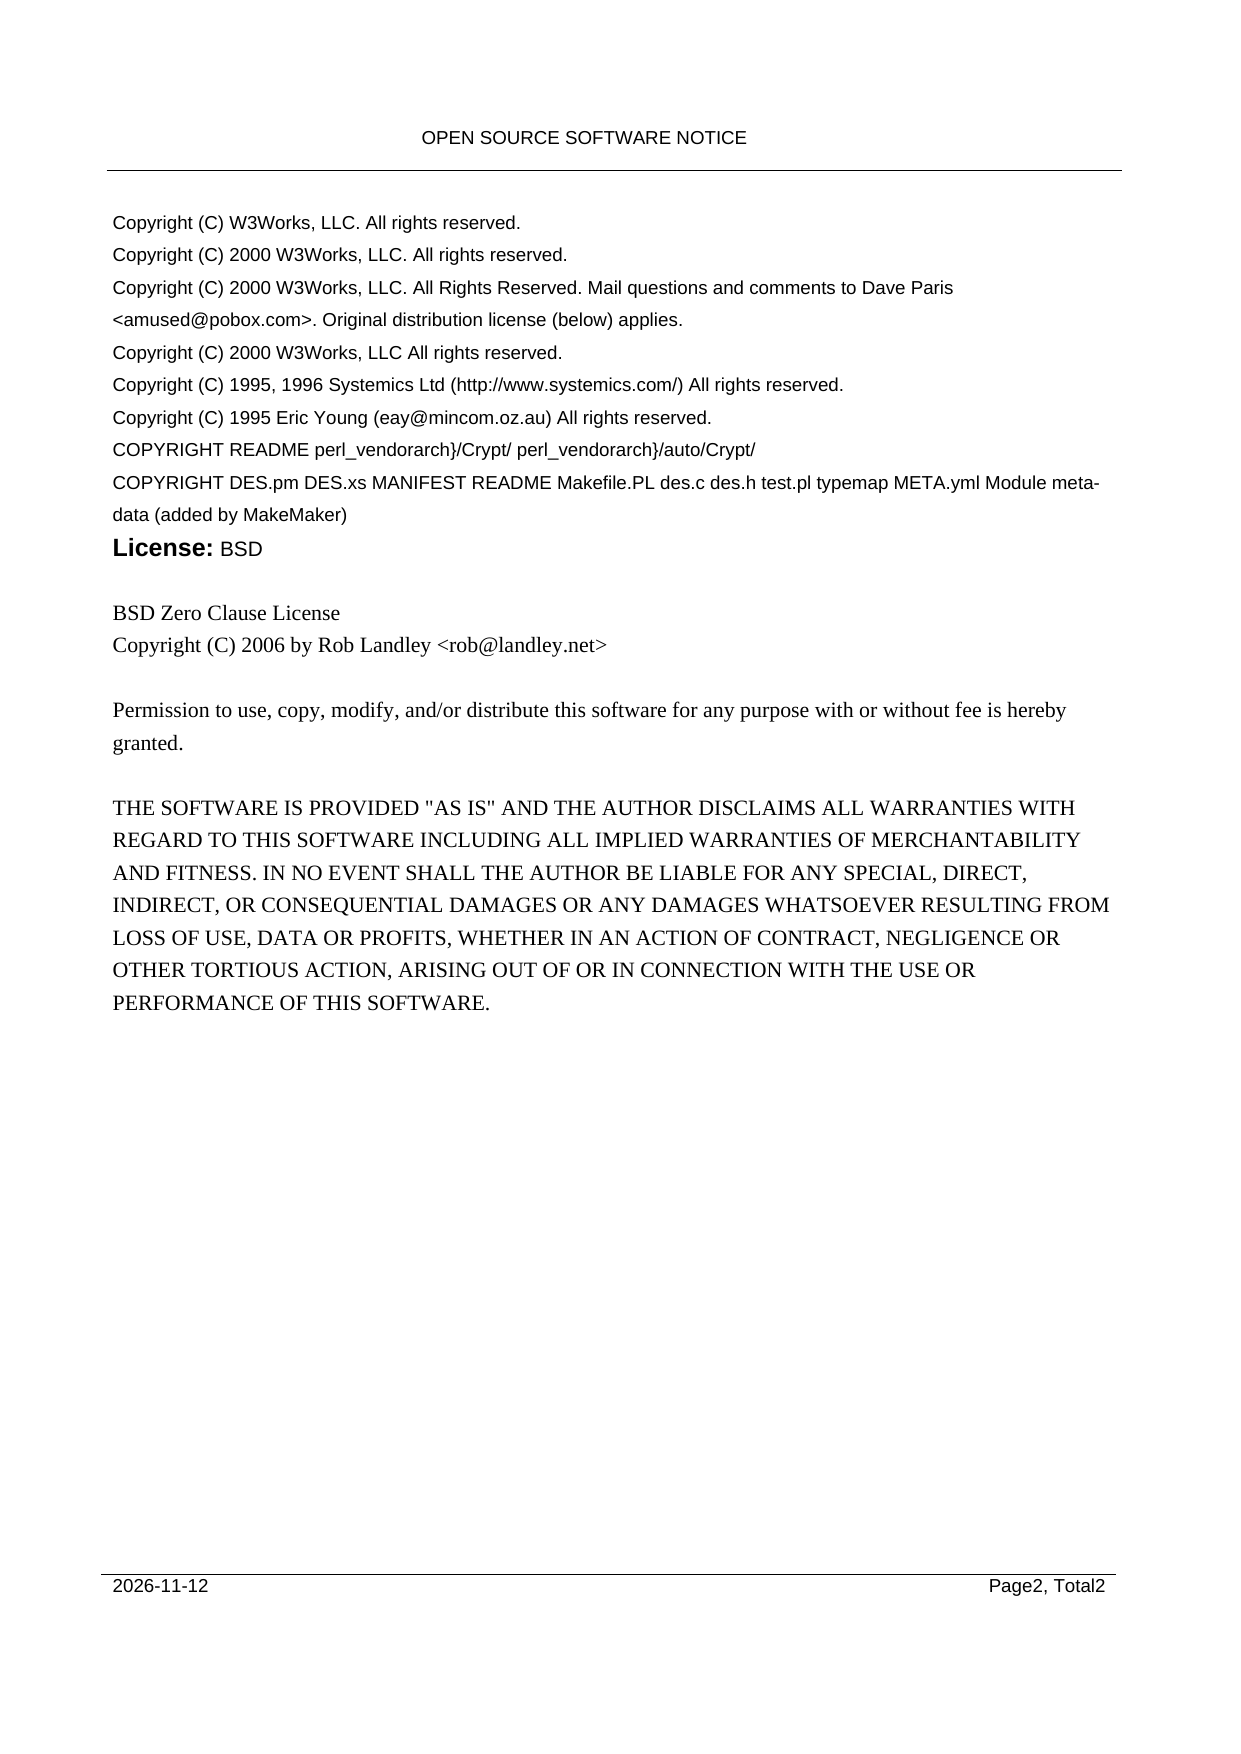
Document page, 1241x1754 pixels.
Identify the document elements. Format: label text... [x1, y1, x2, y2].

text Copyright (C) 1995, 1996 Systemics Ltd (http://www.systemics.com/) All rights reserved. [112, 369, 1128, 401]
text Copyright (C) 2000 W3Works, LLC. All rights reserved. [112, 239, 1128, 271]
text Copyright (C) 2000 W3Works, LLC All rights reserved. [112, 336, 1128, 369]
text Copyright (C) 2000 W3Works, LLC. All Rights Reserved. Mail questions and comments to Dave Paris <amused@pobox.com>. Original distribution license (below) applies. [112, 271, 1128, 336]
text License: BSD BSD Zero Clause License Copyright (C) 2006 by Rob Landley <rob@landley.net> Permission to use, copy, modify, and/or distribute this software for any purpose with or without fee is hereby granted. THE SOFTWARE IS PROVIDED "AS IS" AND THE AUTHOR DISCLAIMS ALL WARRANTIES WITH REGARD TO THIS SOFTWARE INCLUDING ALL IMPLIED WARRANTIES OF MERCHANTABILITY AND FITNESS. IN NO EVENT SHALL THE AUTHOR BE LIABLE FOR ANY SPECIAL, DIRECT, INDIRECT, OR CONSEQUENTIAL DAMAGES OR ANY DAMAGES WHATSOEVER RESULTING FROM LOSS OF USE, DATA OR PROFITS, WHETHER IN AN ACTION OF CONTRACT, NEGLIGENCE OR OTHER TORTIOUS ACTION, ARISING OUT OF OR IN CONNECTION WITH THE USE OR PERFORMANCE OF THIS SOFTWARE. [112, 531, 1128, 1051]
text COPYRIGHT README perl_vendorarch}/Crypt/ perl_vendorarch}/auto/Crypt/ [112, 434, 1128, 466]
text Copyright (C) 1995 Eric Young (eay@mincom.oz.au) All rights reserved. [112, 401, 1128, 434]
text COPYRIGHT DES.pm DES.xs MANIFEST README Makefile.PL des.c des.h test.pl typemap META.yml Module meta-data (added by MakeMaker) [112, 466, 1128, 531]
text Copyright (C) W3Works, LLC. All rights reserved. [112, 206, 1128, 239]
